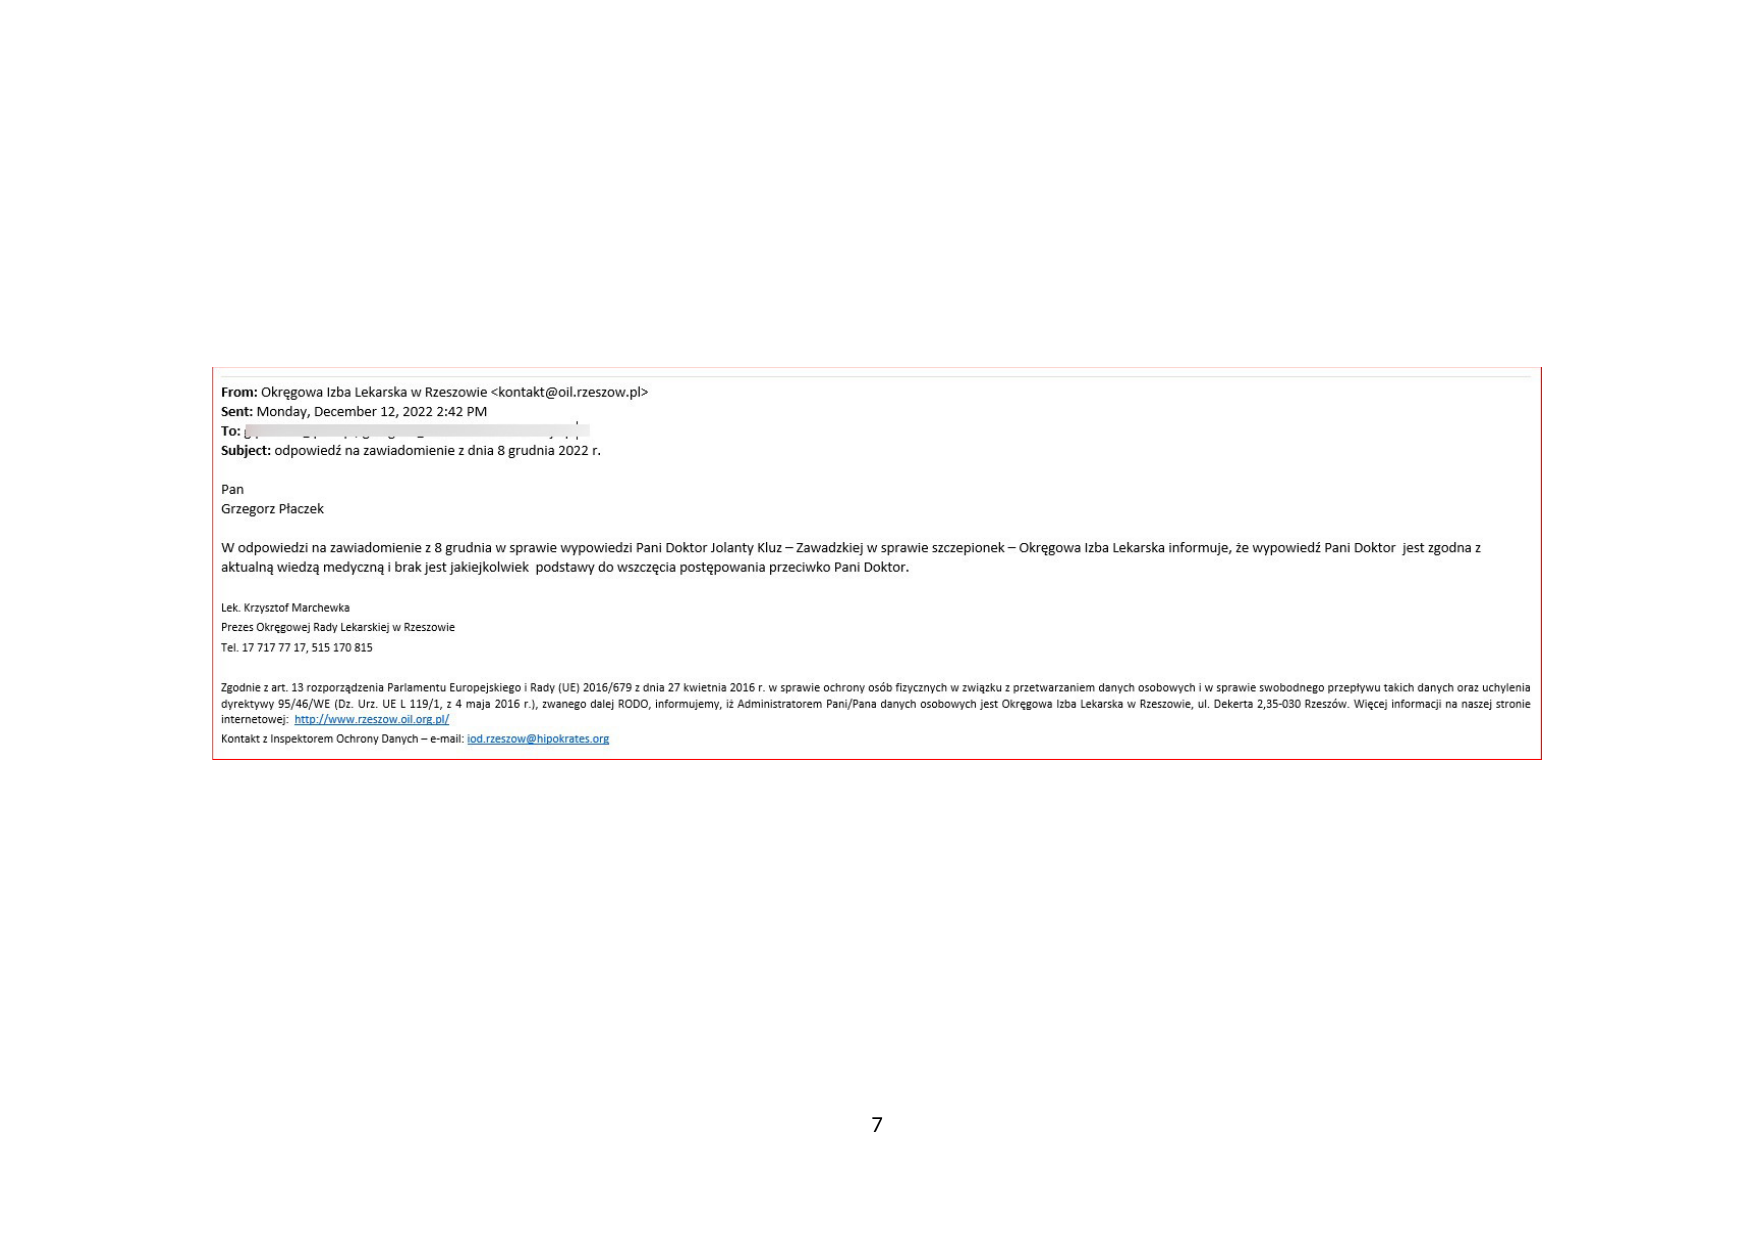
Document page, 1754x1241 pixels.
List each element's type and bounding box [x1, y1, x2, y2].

picture [212, 367, 1542, 760]
